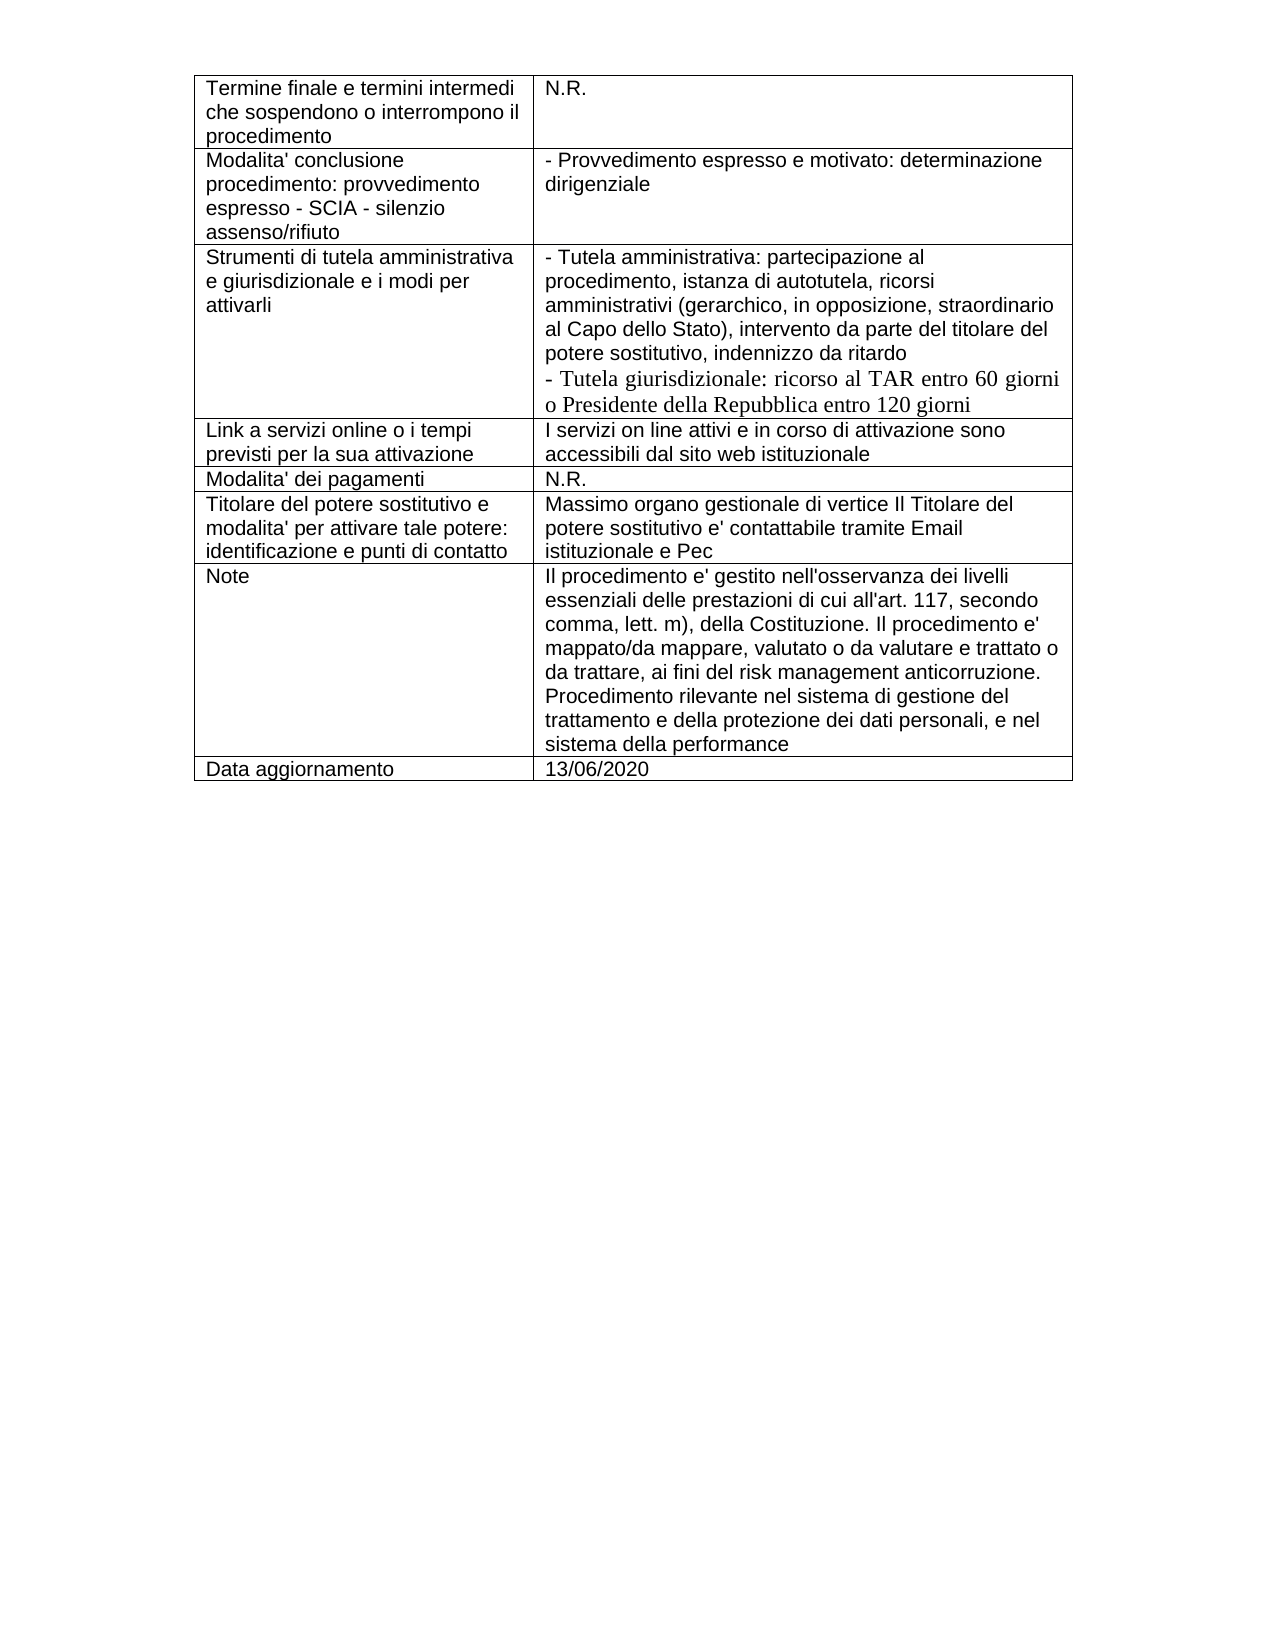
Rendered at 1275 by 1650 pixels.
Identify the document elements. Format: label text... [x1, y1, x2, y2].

table_cell Strumenti di tutela amministrativa e giurisdizionale e i modi per attivarli [195, 245, 533, 417]
table_cell Massimo organo gestionale di vertice Il Titolare del potere sostitutivo e' contattabile tramite Email istituzionale e Pec [534, 492, 1072, 563]
table_cell Modalita' conclusione procedimento: provvedimento espresso - SCIA - silenzio assenso/rifiuto [195, 149, 533, 244]
table_cell Note [195, 564, 533, 756]
table_cell Il procedimento e' gestito nell'osservanza dei livelli essenziali delle prestazioni di cui all'art. 117, secondo comma, lett. m), della Costituzione. Il procedimento e' mappato/da mappare, valutato o da valutare e trattato o da trattare, ai fini del risk management anticorruzione. Procedimento rilevante nel sistema di gestione del trattamento e della protezione dei dati personali, e nel sistema della performance [534, 564, 1072, 756]
table_cell - Tutela amministrativa: partecipazione al procedimento, istanza di autotutela, ricorsi amministrativi (gerarchico, in opposizione, straordinario al Capo dello Stato), intervento da parte del titolare del potere sostitutivo, indennizzo da ritardo - Tutela giurisdizionale: ricorso al TAR entro 60 giorni o Presidente della Repubblica entro 120 giorni [534, 245, 1072, 417]
table_cell - Provvedimento espresso e motivato: determinazione dirigenziale [534, 149, 1072, 244]
table_cell I servizi on line attivi e in corso di attivazione sono accessibili dal sito web istituzionale [534, 419, 1072, 466]
table_cell Link a servizi online o i tempi previsti per la sua attivazione [195, 419, 533, 466]
table_cell Titolare del potere sostitutivo e modalita' per attivare tale potere: identificazione e punti di contatto [195, 492, 533, 563]
table_cell N.R. [534, 467, 1072, 491]
table_cell Data aggiornamento [195, 757, 533, 780]
table_cell Termine finale e termini intermedi che sospendono o interrompono il procedimento [195, 76, 533, 148]
table_cell 13/06/2020 [534, 757, 1072, 780]
table_cell Modalita' dei pagamenti [195, 467, 533, 491]
table_cell N.R. [534, 76, 1072, 148]
